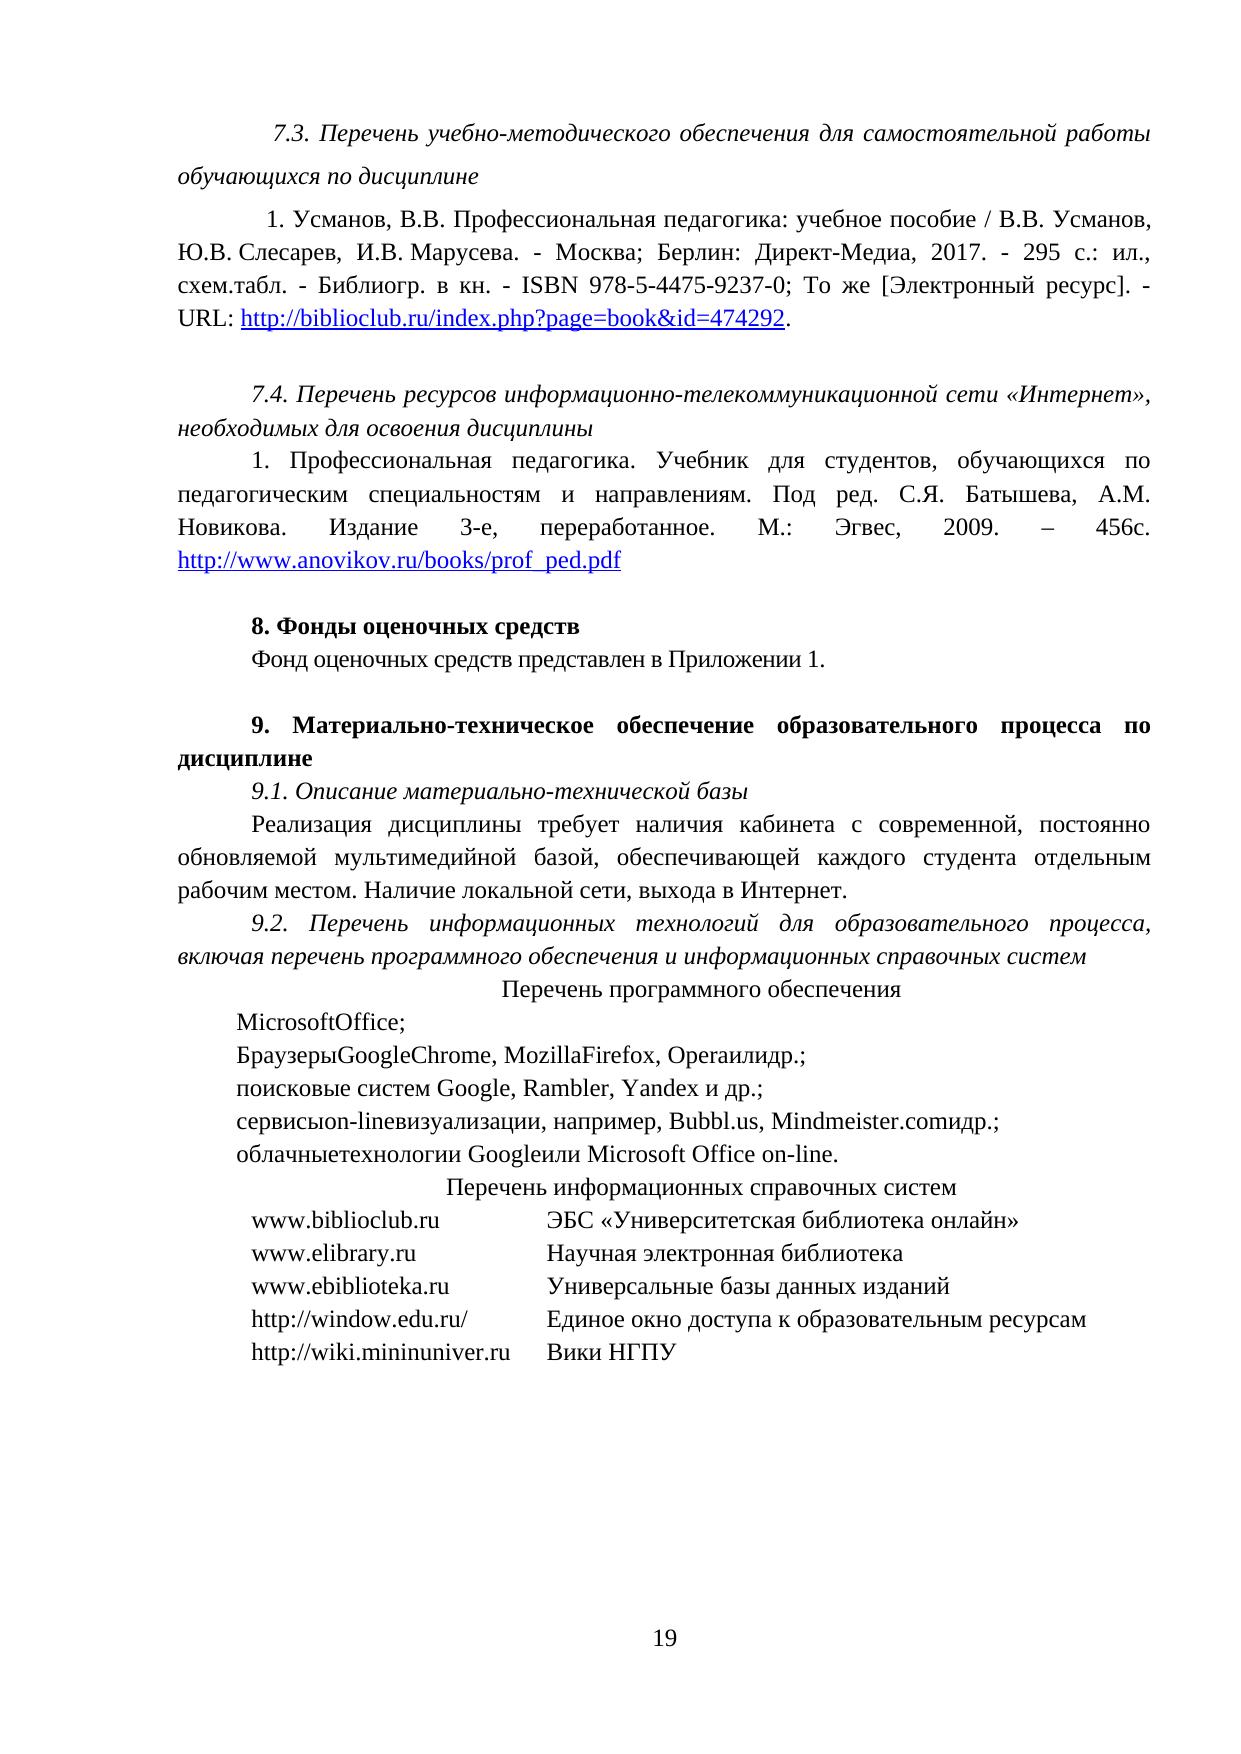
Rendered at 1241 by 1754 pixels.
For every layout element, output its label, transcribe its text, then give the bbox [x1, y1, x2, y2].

text http://wiki.mininuniver.ru Вики НГПУ [177, 1337, 1152, 1366]
text Фонд оценочных средств представлен в Приложении 1. [177, 644, 1152, 672]
text поисковые систем Google, Rambler, Yandex и др.; [236, 1073, 1152, 1102]
text MicrosoftOffice; [236, 1007, 1152, 1036]
text 7.4. Перечень ресурсов информационно-телекоммуникационной сети «Интернет», необходимых для освоения дисциплины [177, 379, 1152, 441]
text 1. Профессиональная педагогика. Учебник для студентов, обучающихся по педагогическим специальностям и направлениям. Под ред. С.Я. Батышева, А.М. Новикова. Издание 3-е, переработанное. М.: Эгвес, 2009. – 456с. http://www.anovikov.ru/books/prof_ped.pdf [177, 446, 1152, 479]
text БраузерыGoogleChrome, MozillaFirefox, Operaилидр.; [236, 1040, 1152, 1069]
text www.biblioclub.ru ЭБС «Университетская библиотека онлайн» [177, 1205, 1152, 1234]
text сервисыon-lineвизуализации, например, Bubbl.us, Mindmeister.comидр.; [236, 1106, 1152, 1135]
text Перечень программного обеспечения [177, 974, 1152, 1003]
text 8. Фонды оценочных средств [177, 611, 1152, 639]
text 9. Материально-техническое обеспечение образовательного процесса по дисциплине [177, 710, 1152, 772]
text Реализация дисциплины требует наличия кабинета с современной, постоянно обновляемой мультимедийной базой, обеспечивающей каждого студента отдельным рабочим местом. Наличие локальной сети, выхода в Интернет. [177, 809, 1152, 904]
text Перечень информационных справочных систем [177, 1172, 1152, 1201]
text 1. Профессиональная педагогика. Учебник для студентов, обучающихся по педагогическим специальностям и направлениям. Под ред. С.Я. Батышева, А.М. Новикова. Издание 3-е, переработанное. М.: Эгвес, 2009. – 456с. http://www.anovikov.ru/books/prof_ped.pdf [177, 540, 1152, 573]
text www.elibrary.ru Научная электронная библиотека [177, 1238, 1152, 1267]
text 9.1. Описание материально-технической базы [177, 776, 1152, 804]
text 1. Усманов, В.В. Профессиональная педагогика: учебное пособие / В.В. Усманов, Ю.В. Слесарев, И.В. Марусева. - Москва; Берлин: Директ-Медиа, 2017. - 295 с.: ил., схем.табл. - Библиогр. в кн. - ISBN 978-5-4475-9237-0; То же [Электронный ресурс]. - URL: http://biblioclub.ru/index.php?page=book&id=474292. [177, 204, 1152, 332]
text 7.3. Перечень учебно-методического обеспечения для самостоятельной работы обучающихся по дисциплине [177, 118, 1152, 190]
text облачныетехнологии Googleили Microsoft Office on-line. [236, 1139, 1152, 1168]
text www.ebiblioteka.ru Универсальные базы данных изданий [177, 1271, 1152, 1300]
text 9.2. Перечень информационных технологий для образовательного процесса, включая перечень программного обеспечения и информационных справочных систем [177, 908, 1152, 970]
text http://window.edu.ru/ Единое окно доступа к образовательным ресурсам [177, 1304, 1152, 1333]
